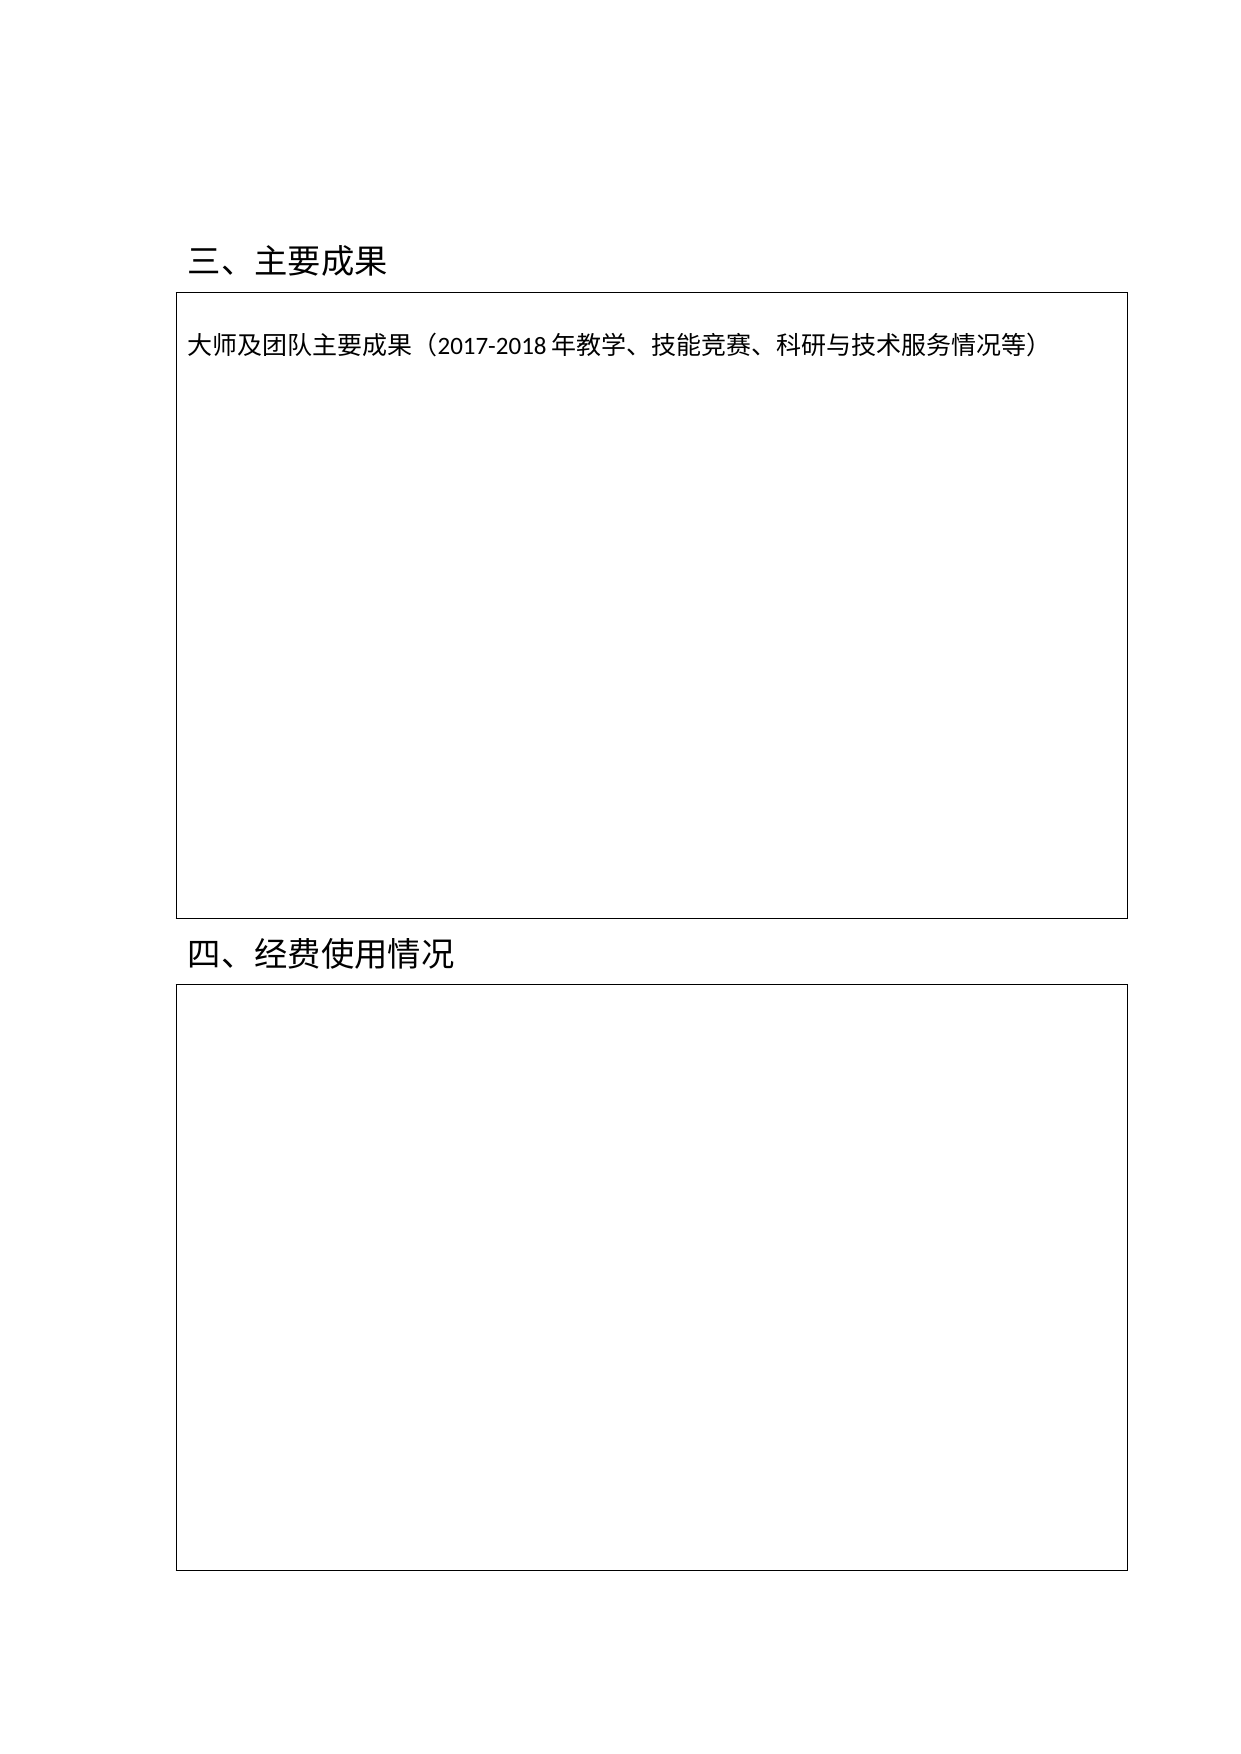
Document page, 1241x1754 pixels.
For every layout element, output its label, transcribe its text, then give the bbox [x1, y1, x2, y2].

table_header 大师及团队主要成果（2017-2018年教学、技能竞赛、科研与技术服务情况等） [177, 293, 1127, 918]
table_header [177, 985, 1127, 1570]
text 三、主要成果 [187, 227, 1053, 292]
text 四、经费使用情况 [187, 919, 1053, 984]
